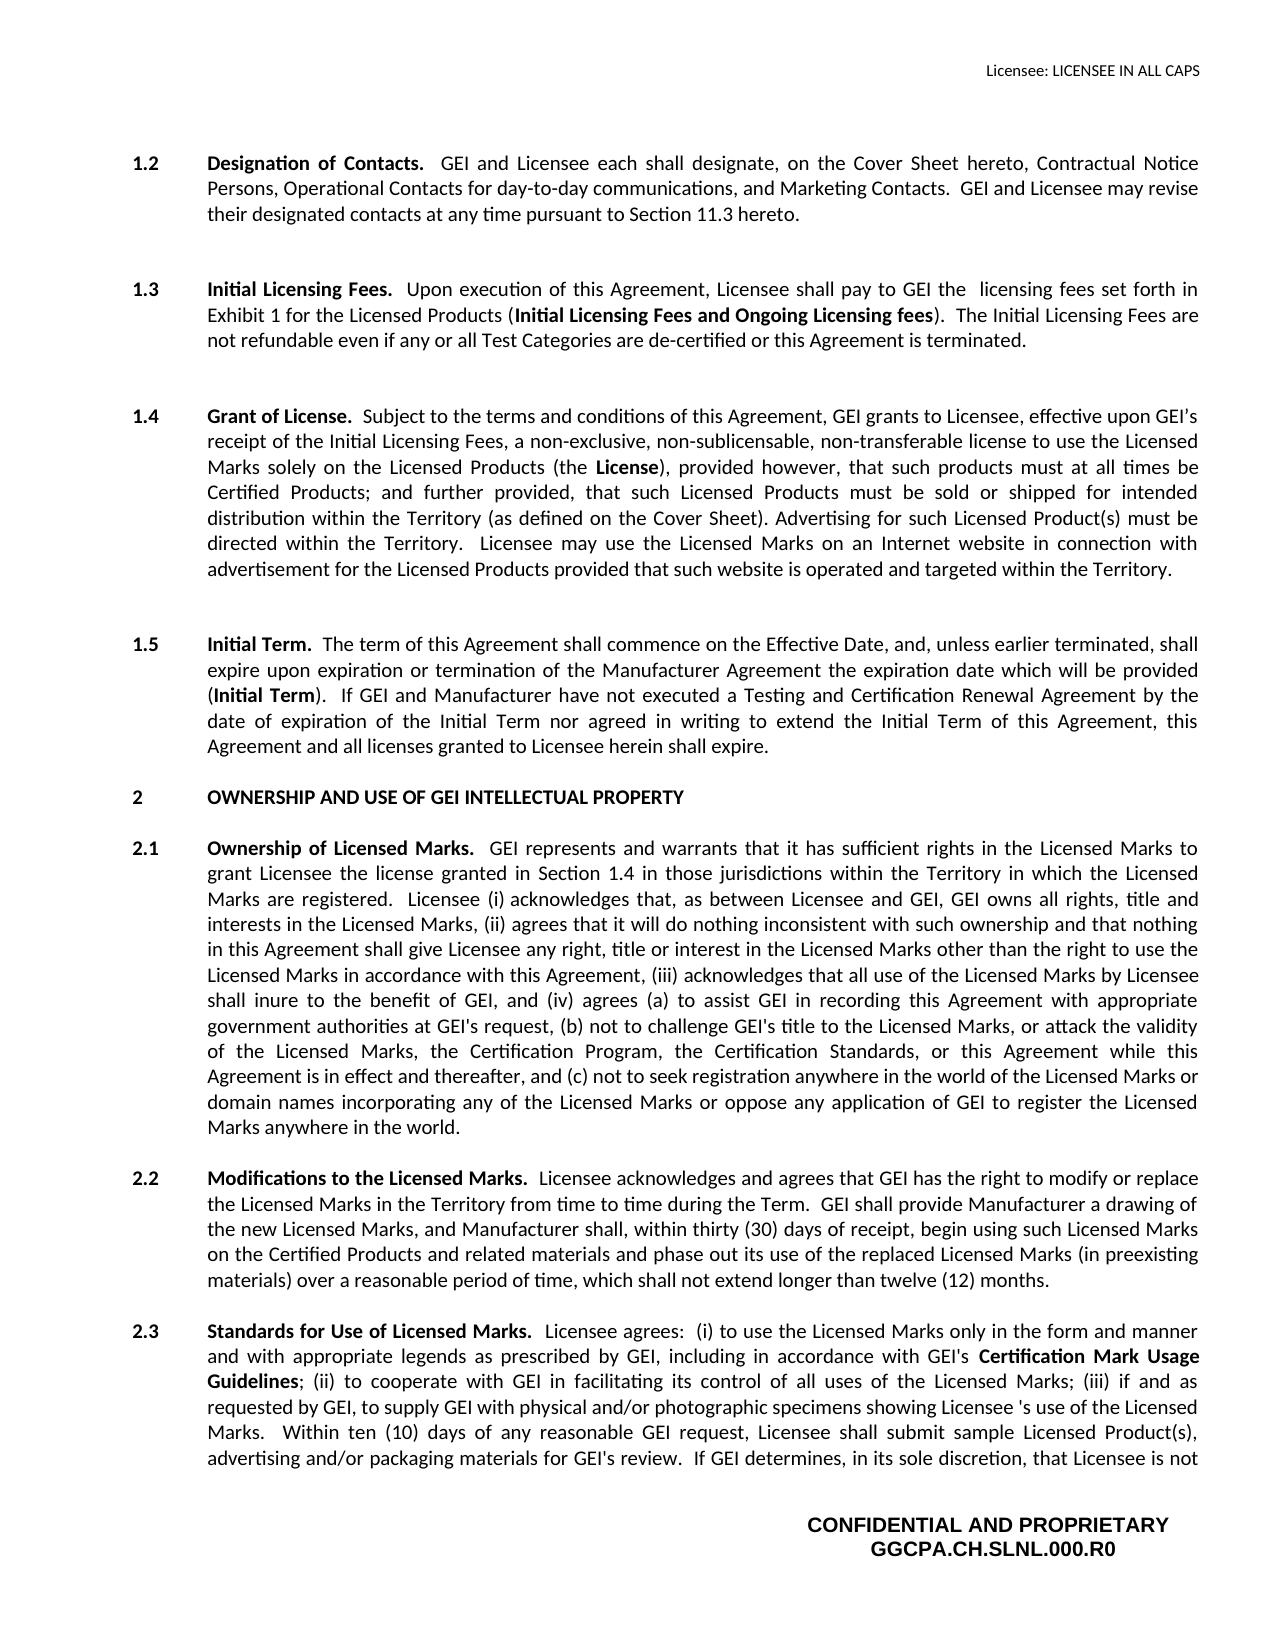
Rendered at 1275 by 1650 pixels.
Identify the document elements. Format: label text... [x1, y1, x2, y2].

text 1.3 Initial Licensing Fees. Upon execution of this Agreement, Licensee shall pay to GEI the licensing fees set forth in Exhibit 1 for the Licensed Products (Initial Licensing Fees and Ongoing Licensing fees). The Initial Licensing Fees are not refundable even if any or all Test Categories are de-certified or this Agreement is terminated. [132, 277, 1200, 353]
text 2 OWNERSHIP AND USE OF GEI INTELLECTUAL PROPERTY [132, 784, 1200, 809]
text 1.5 Initial Term. The term of this Agreement shall commence on the Effective Date, and, unless earlier terminated, shall expire upon expiration or termination of the Manufacturer Agreement the expiration date which will be provided (Initial Term). If GEI and Manufacturer have not executed a Testing and Certification Renewal Agreement by the date of expiration of the Initial Term nor agreed in writing to extend the Initial Term of this Agreement, this Agreement and all licenses granted to Licensee herein shall expire. [132, 632, 1200, 759]
text 1.2 Designation of Contacts. GEI and Licensee each shall designate, on the Cover Sheet hereto, Contractual Notice Persons, Operational Contacts for day-to-day communications, and Marketing Contacts. GEI and Licensee may revise their designated contacts at any time pursuant to Section 11.3 hereto. [132, 150, 1200, 226]
text 2.1 Ownership of Licensed Marks. GEI represents and warrants that it has sufficient rights in the Licensed Marks to grant Licensee the license granted in Section 1.4 in those jurisdictions within the Territory in which the Licensed Marks are registered. Licensee (i) acknowledges that, as between Licensee and GEI, GEI owns all rights, title and interests in the Licensed Marks, (ii) agrees that it will do nothing inconsistent with such ownership and that nothing in this Agreement shall give Licensee any right, title or interest in the Licensed Marks other than the right to use the Licensed Marks in accordance with this Agreement, (iii) acknowledges that all use of the Licensed Marks by Licensee shall inure to the benefit of GEI, and (iv) agrees (a) to assist GEI in recording this Agreement with appropriate government authorities at GEI's request, (b) not to challenge GEI's title to the Licensed Marks, or attack the validity of the Licensed Marks, the Certification Program, the Certification Standards, or this Agreement while this Agreement is in effect and thereafter, and (c) not to seek registration anywhere in the world of the Licensed Marks or domain names incorporating any of the Licensed Marks or oppose any application of GEI to register the Licensed Marks anywhere in the world. [132, 835, 1200, 1140]
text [132, 1318, 1200, 1470]
text 2.2 Modifications to the Licensed Marks. Licensee acknowledges and agrees that GEI has the right to modify or replace the Licensed Marks in the Territory from time to time during the Term. GEI shall provide Manufacturer a drawing of the new Licensed Marks, and Manufacturer shall, within thirty (30) days of receipt, begin using such Licensed Marks on the Certified Products and related materials and phase out its use of the replaced Licensed Marks (in preexisting materials) over a reasonable period of time, which shall not extend longer than twelve (12) months. [132, 1165, 1200, 1292]
text 1.4 Grant of License. Subject to the terms and conditions of this Agreement, GEI grants to Licensee, effective upon GEI’s receipt of the Initial Licensing Fees, a non-exclusive, non-sublicensable, non-transferable license to use the Licensed Marks solely on the Licensed Products (the License), provided however, that such products must at all times be Certified Products; and further provided, that such Licensed Products must be sold or shipped for intended distribution within the Territory (as defined on the Cover Sheet). Advertising for such Licensed Product(s) must be directed within the Territory. Licensee may use the Licensed Marks on an Internet website in connection with advertisement for the Licensed Products provided that such website is operated and targeted within the Territory. [132, 403, 1200, 581]
